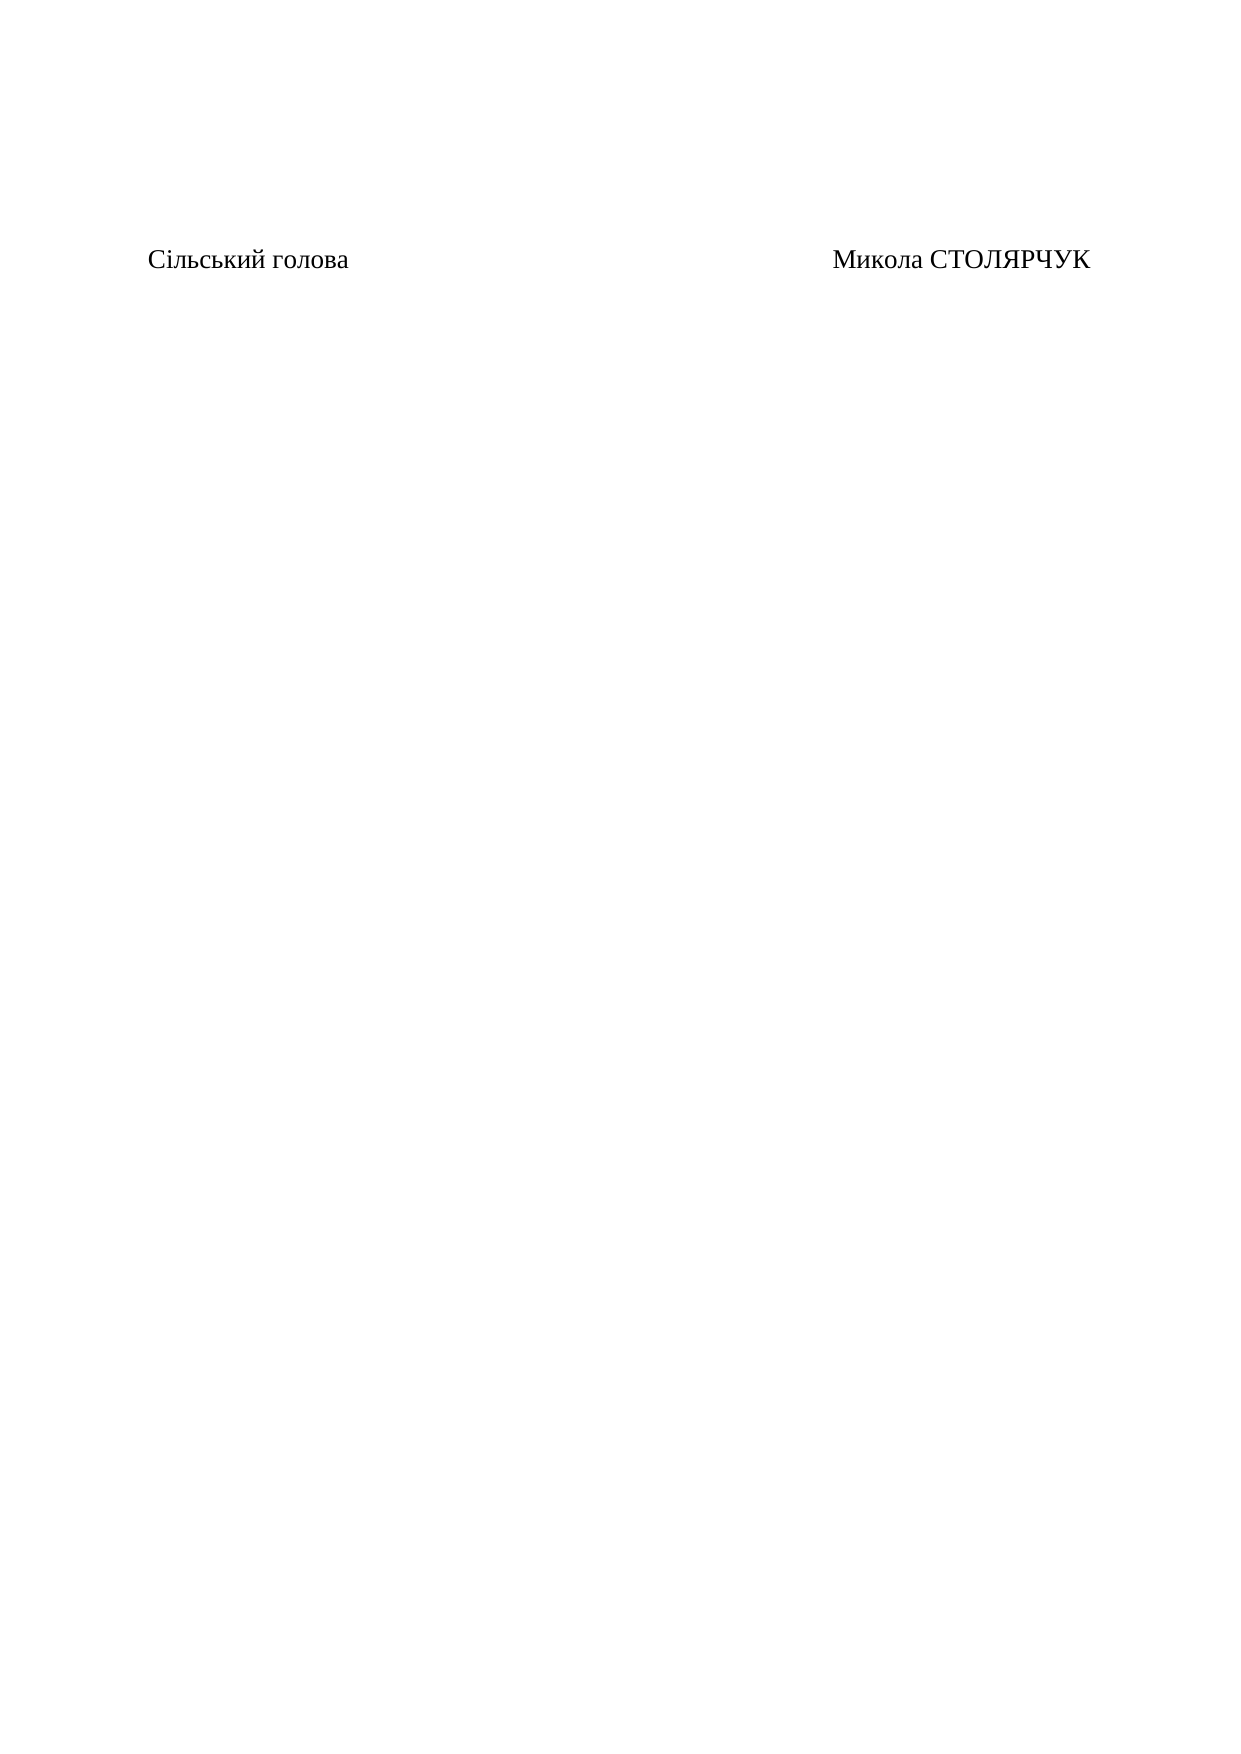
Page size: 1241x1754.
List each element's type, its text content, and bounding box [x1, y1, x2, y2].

text Сільський голова Микола СТОЛЯРЧУК [148, 243, 1152, 274]
